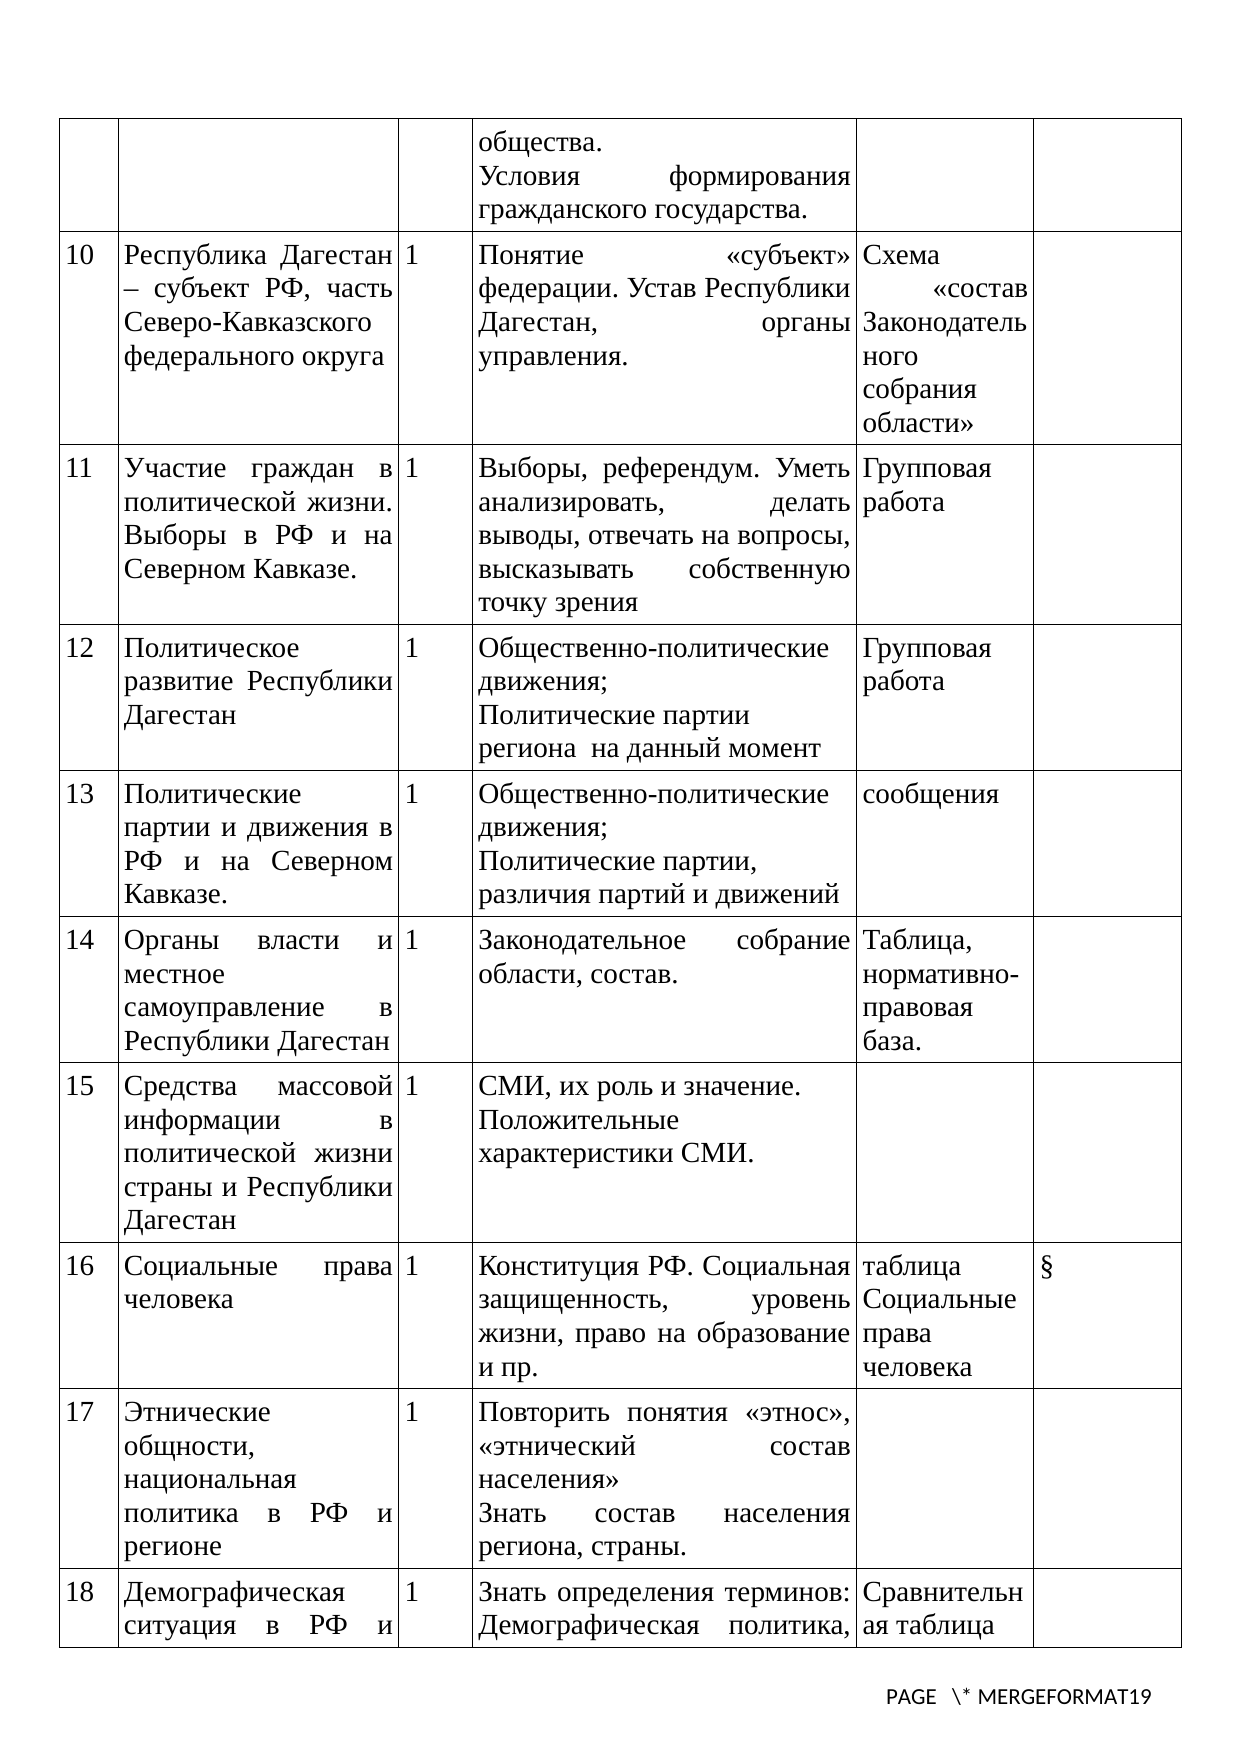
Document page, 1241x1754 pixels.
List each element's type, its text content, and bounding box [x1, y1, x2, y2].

table_cell Общественно-политические движения; Политические партии региона на данный момент [473, 625, 856, 770]
table_cell Понятие «субъект» федерации. Устав Республики Дагестан, органы управления. [473, 232, 856, 444]
table_cell [1034, 917, 1181, 1062]
table_cell [1034, 1063, 1181, 1242]
table_cell 9 [60, 119, 118, 231]
table_cell сообщения [857, 771, 1033, 916]
table_cell Этнические общности, национальная политика в РФ и регионе [119, 1389, 398, 1568]
table_cell [1034, 1569, 1181, 1647]
table_cell 18 [60, 1569, 118, 1647]
table_cell Республика Дагестан – субъект РФ, часть Северо-Кавказского федерального округа [119, 232, 398, 444]
table_cell § [1034, 1243, 1181, 1388]
table_cell Выборы, референдум. Уметь анализировать, делать выводы, отвечать на вопросы, высказывать собственную точку зрения [473, 445, 856, 624]
table_cell Конституция РФ. Социальная защищенность, уровень жизни, право на образование и пр. [473, 1243, 856, 1388]
table_cell СМИ, их роль и значение. Положительные характеристики СМИ. [473, 1063, 856, 1242]
table_cell 15 [60, 1063, 118, 1242]
table_cell Повторить понятия «этнос», «этнический состав населения» Знать состав населения региона, страны. [473, 1389, 856, 1568]
table_cell 1 [399, 1063, 472, 1242]
table_cell [857, 1063, 1033, 1242]
table_cell Таблица, нормативно-правовая база. [857, 917, 1033, 1062]
table_cell Общественно-политические движения; Политические партии, различия партий и движений [473, 771, 856, 916]
table_cell Схема «состав Законодательного собрания области» [857, 232, 1033, 444]
table_cell 1 [399, 1389, 472, 1568]
table_cell 12 [60, 625, 118, 770]
table_cell [857, 1389, 1033, 1568]
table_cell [119, 119, 398, 231]
table_cell Политические партии и движения в РФ и на Северном Кавказе. [119, 771, 398, 916]
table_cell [473, 119, 856, 231]
table_cell [1034, 119, 1181, 231]
table_cell Средства массовой информации в политической жизни страны и Республики Дагестан [119, 1063, 398, 1242]
table_cell таблица Социальные права человека [857, 1243, 1033, 1388]
table_cell 1 [399, 232, 472, 444]
table_cell [1034, 625, 1181, 770]
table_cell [119, 1569, 398, 1647]
table_cell [1034, 232, 1181, 444]
table_cell Органы власти и местное самоуправление в Республики Дагестан [119, 917, 398, 1062]
table_cell 13 [60, 771, 118, 916]
table_cell 1 [399, 917, 472, 1062]
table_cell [473, 1569, 856, 1647]
table_cell Политическое развитие Республики Дагестан [119, 625, 398, 770]
table_cell 10 [60, 232, 118, 444]
table_cell 1 [399, 445, 472, 624]
table_cell [1034, 771, 1181, 916]
table_cell Участие граждан в политической жизни. Выборы в РФ и на Северном Кавказе. [119, 445, 398, 624]
table_cell 1 [399, 1243, 472, 1388]
table_cell [1034, 1389, 1181, 1568]
table_cell Социальные права человека [119, 1243, 398, 1388]
table_cell 16 [60, 1243, 118, 1388]
table_cell 1 [399, 119, 472, 231]
table_cell 1 [399, 771, 472, 916]
table_cell 1 [399, 625, 472, 770]
table_cell Законодательное собрание области, состав. [473, 917, 856, 1062]
table_cell Групповая работа [857, 625, 1033, 770]
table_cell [857, 119, 1033, 231]
table_cell 11 [60, 445, 118, 624]
table_cell 1 [399, 1569, 472, 1647]
table_cell [1034, 445, 1181, 624]
table_cell Групповая работа [857, 445, 1033, 624]
table_cell 14 [60, 917, 118, 1062]
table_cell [857, 1569, 1033, 1647]
table_cell 17 [60, 1389, 118, 1568]
